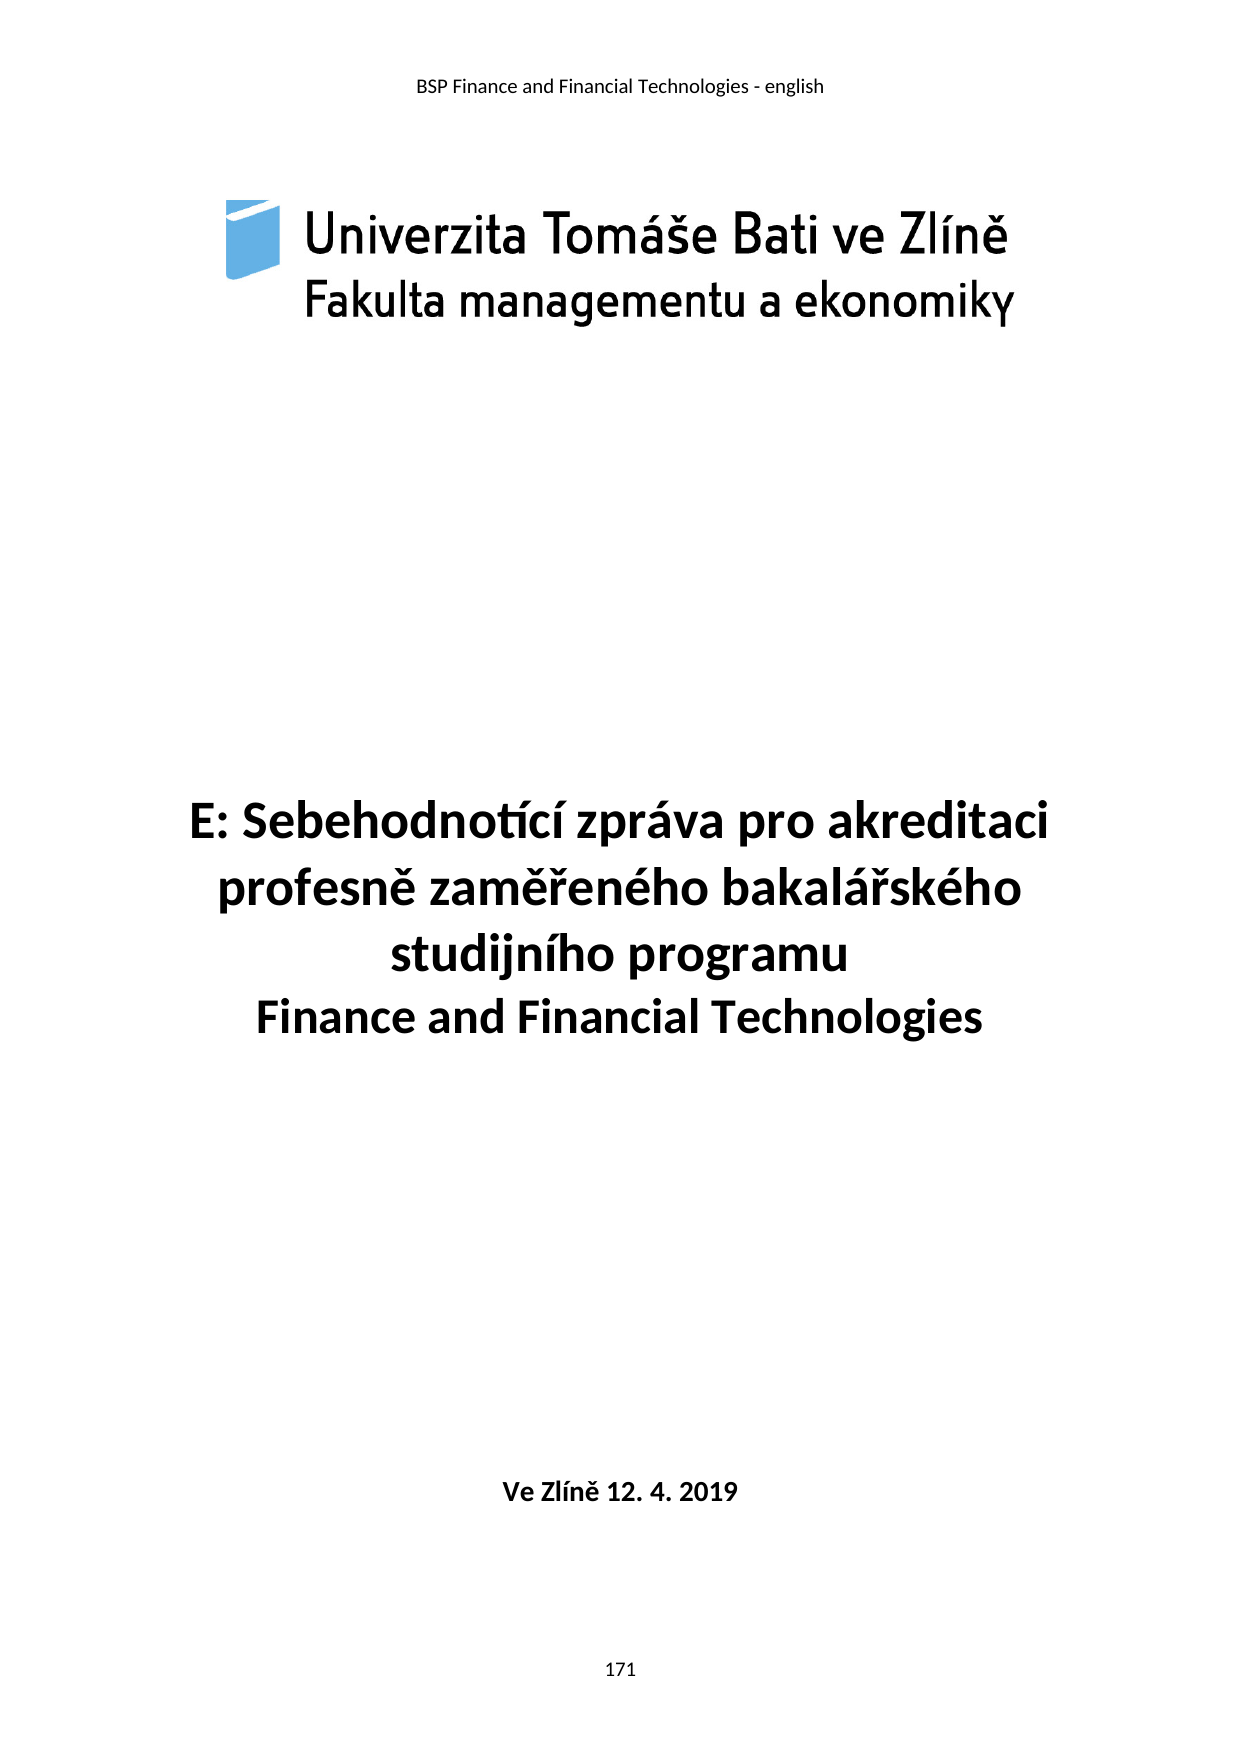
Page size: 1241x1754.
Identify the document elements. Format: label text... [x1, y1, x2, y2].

picture [147, 147, 1093, 370]
text E: Sebehodnotící zpráva pro akreditaci profesně zaměřeného bakalářského studijního programu [148, 786, 1093, 985]
text Ve Zlíně 12. 4. 2019 [148, 1473, 1093, 1509]
text Finance and Financial Technologies [148, 985, 1093, 1046]
